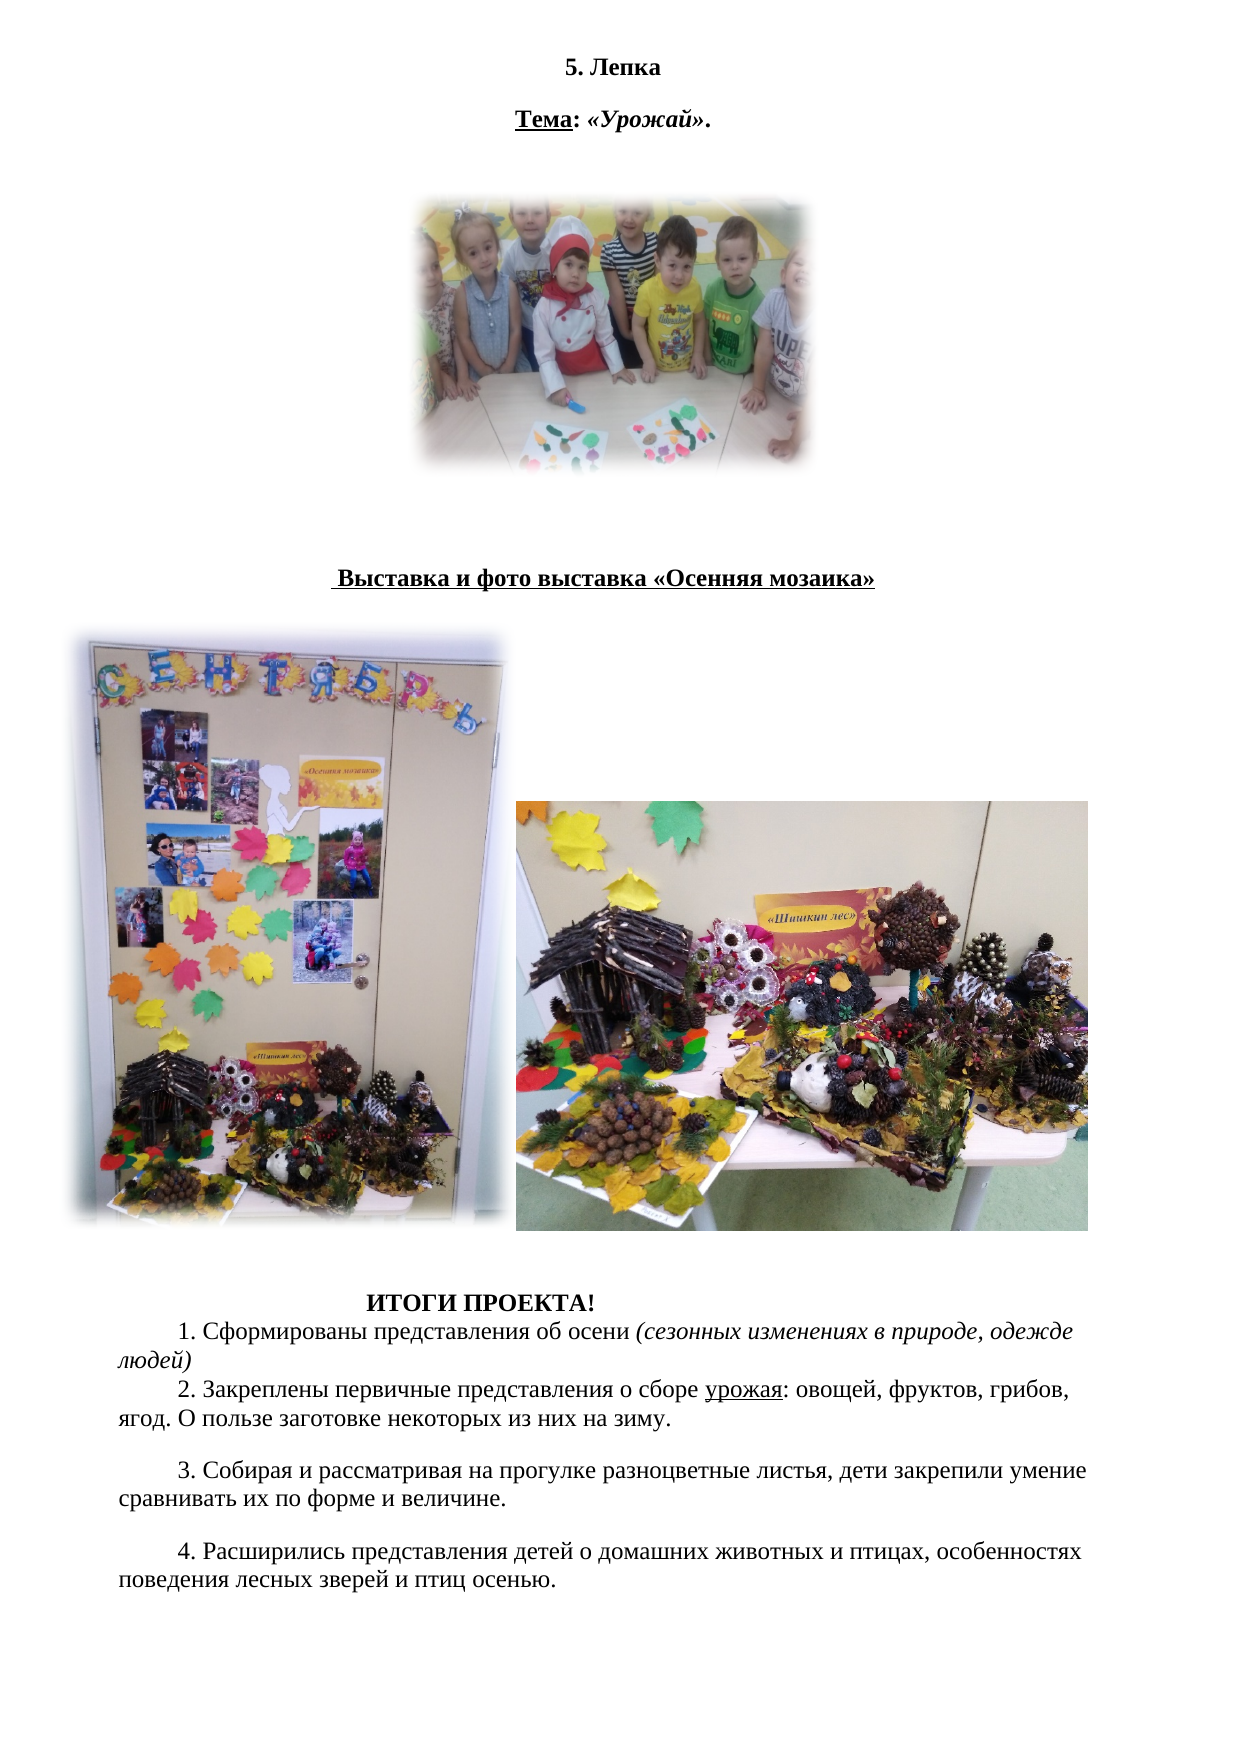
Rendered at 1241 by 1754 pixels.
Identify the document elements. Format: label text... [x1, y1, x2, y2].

text 1. Сформированы представления об осени (сезонных изменениях в природе, одежде людей) [118, 1316, 1122, 1374]
text Выставка и фото выставка «Осенняя мозаика» [103, 563, 1122, 592]
text 3. Собирая и рассматривая на прогулке разноцветные листья, дети закрепили умение сравнивать их по форме и величине. [118, 1455, 1122, 1512]
text ИТОГИ ПРОЕКТА! [103, 1288, 1122, 1316]
text 4. Расширились представления детей о домашних животных и птицах, особенностях поведения лесных зверей и птиц осенью. [118, 1536, 1122, 1593]
picture [435, 219, 791, 450]
picture [88, 649, 488, 1201]
text 5. Лепка [103, 52, 1122, 81]
text 2. Закреплены первичные представления о сборе урожая: овощей, фруктов, грибов, ягод. О пользе заготовке некоторых из них на зиму. [118, 1374, 1122, 1431]
picture [516, 801, 1088, 1231]
text Тема: «Урожай». [44, 104, 1122, 133]
